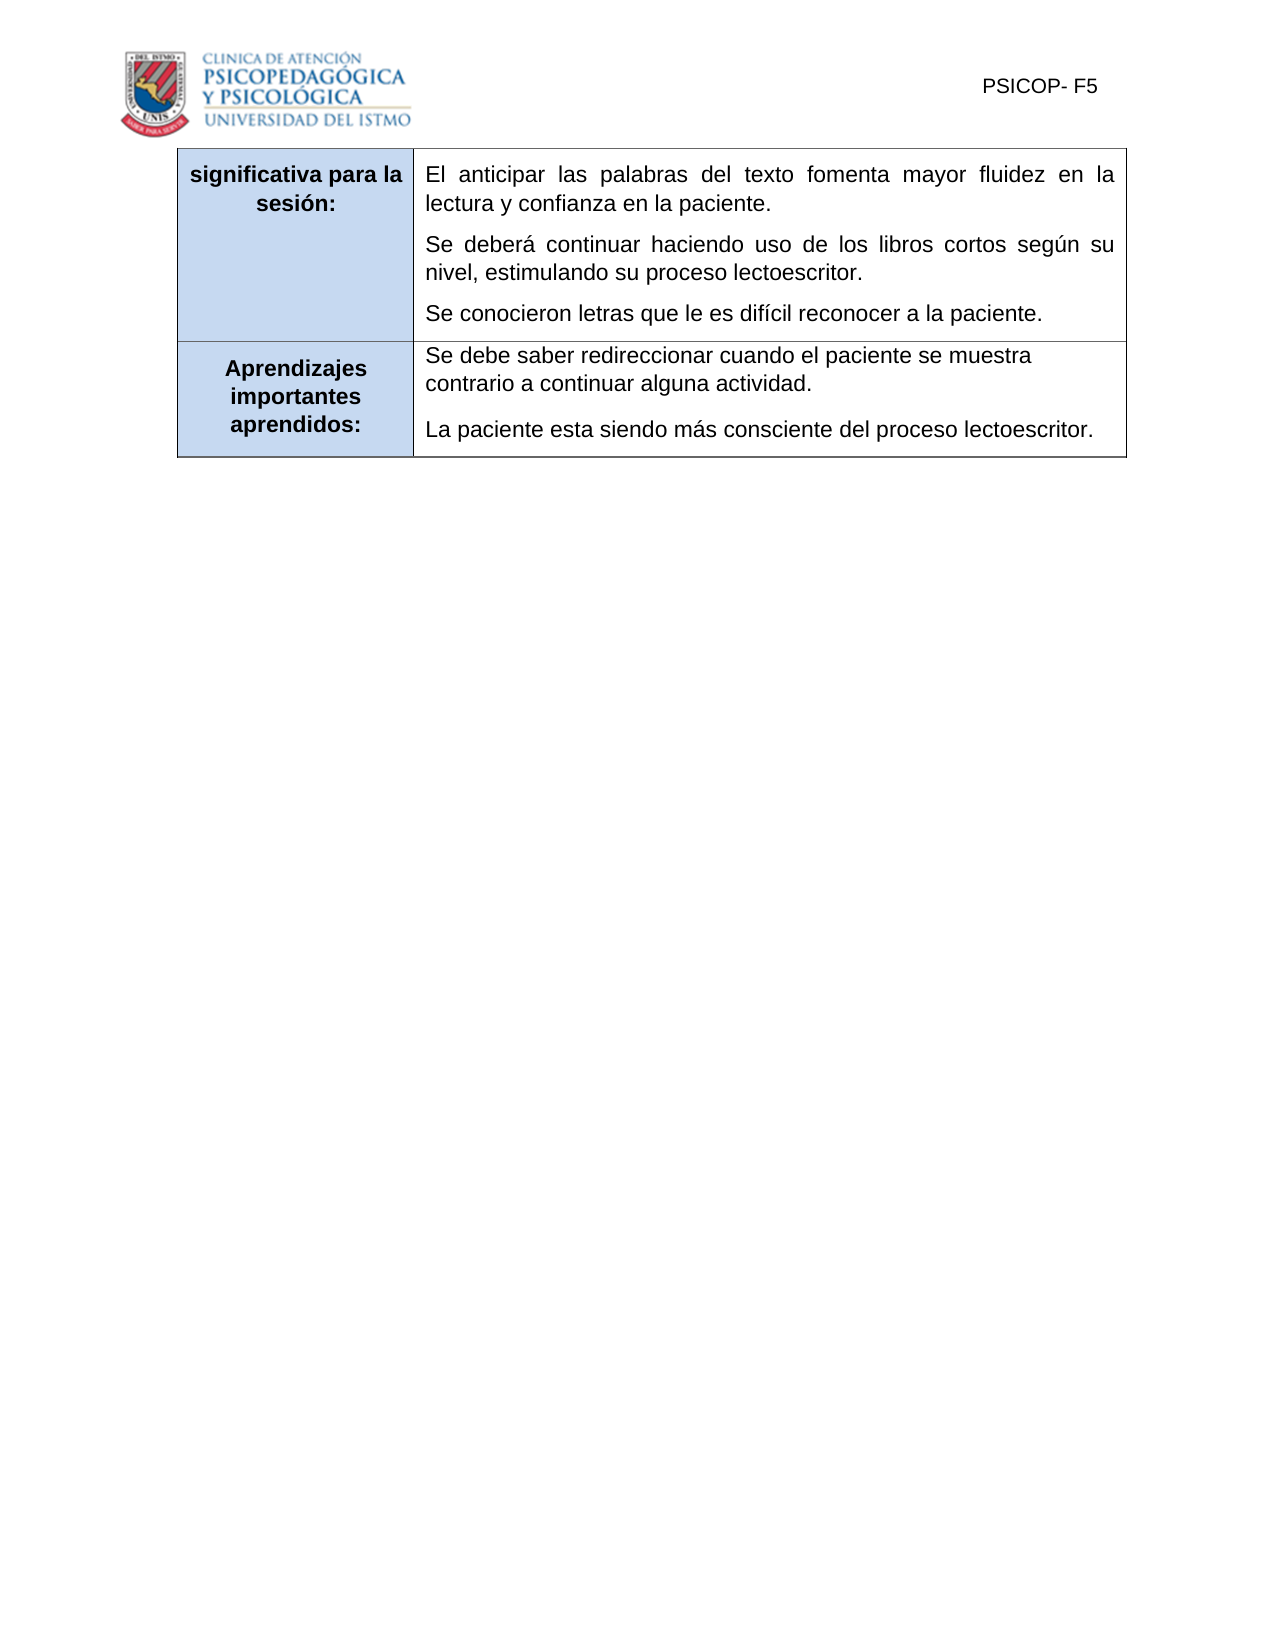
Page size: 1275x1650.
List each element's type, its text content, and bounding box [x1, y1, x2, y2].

table_cell Análisis e información significativa para la sesión: [178, 149, 413, 341]
picture [65, 20, 437, 148]
table_cell Aprendizajes importantes aprendidos: [178, 342, 413, 456]
table_cell Se debe saber redireccionar cuando el paciente se muestra contrario a continuar alguna actividad. La paciente esta siendo más consciente del proceso lectoescritor. [414, 342, 1126, 456]
